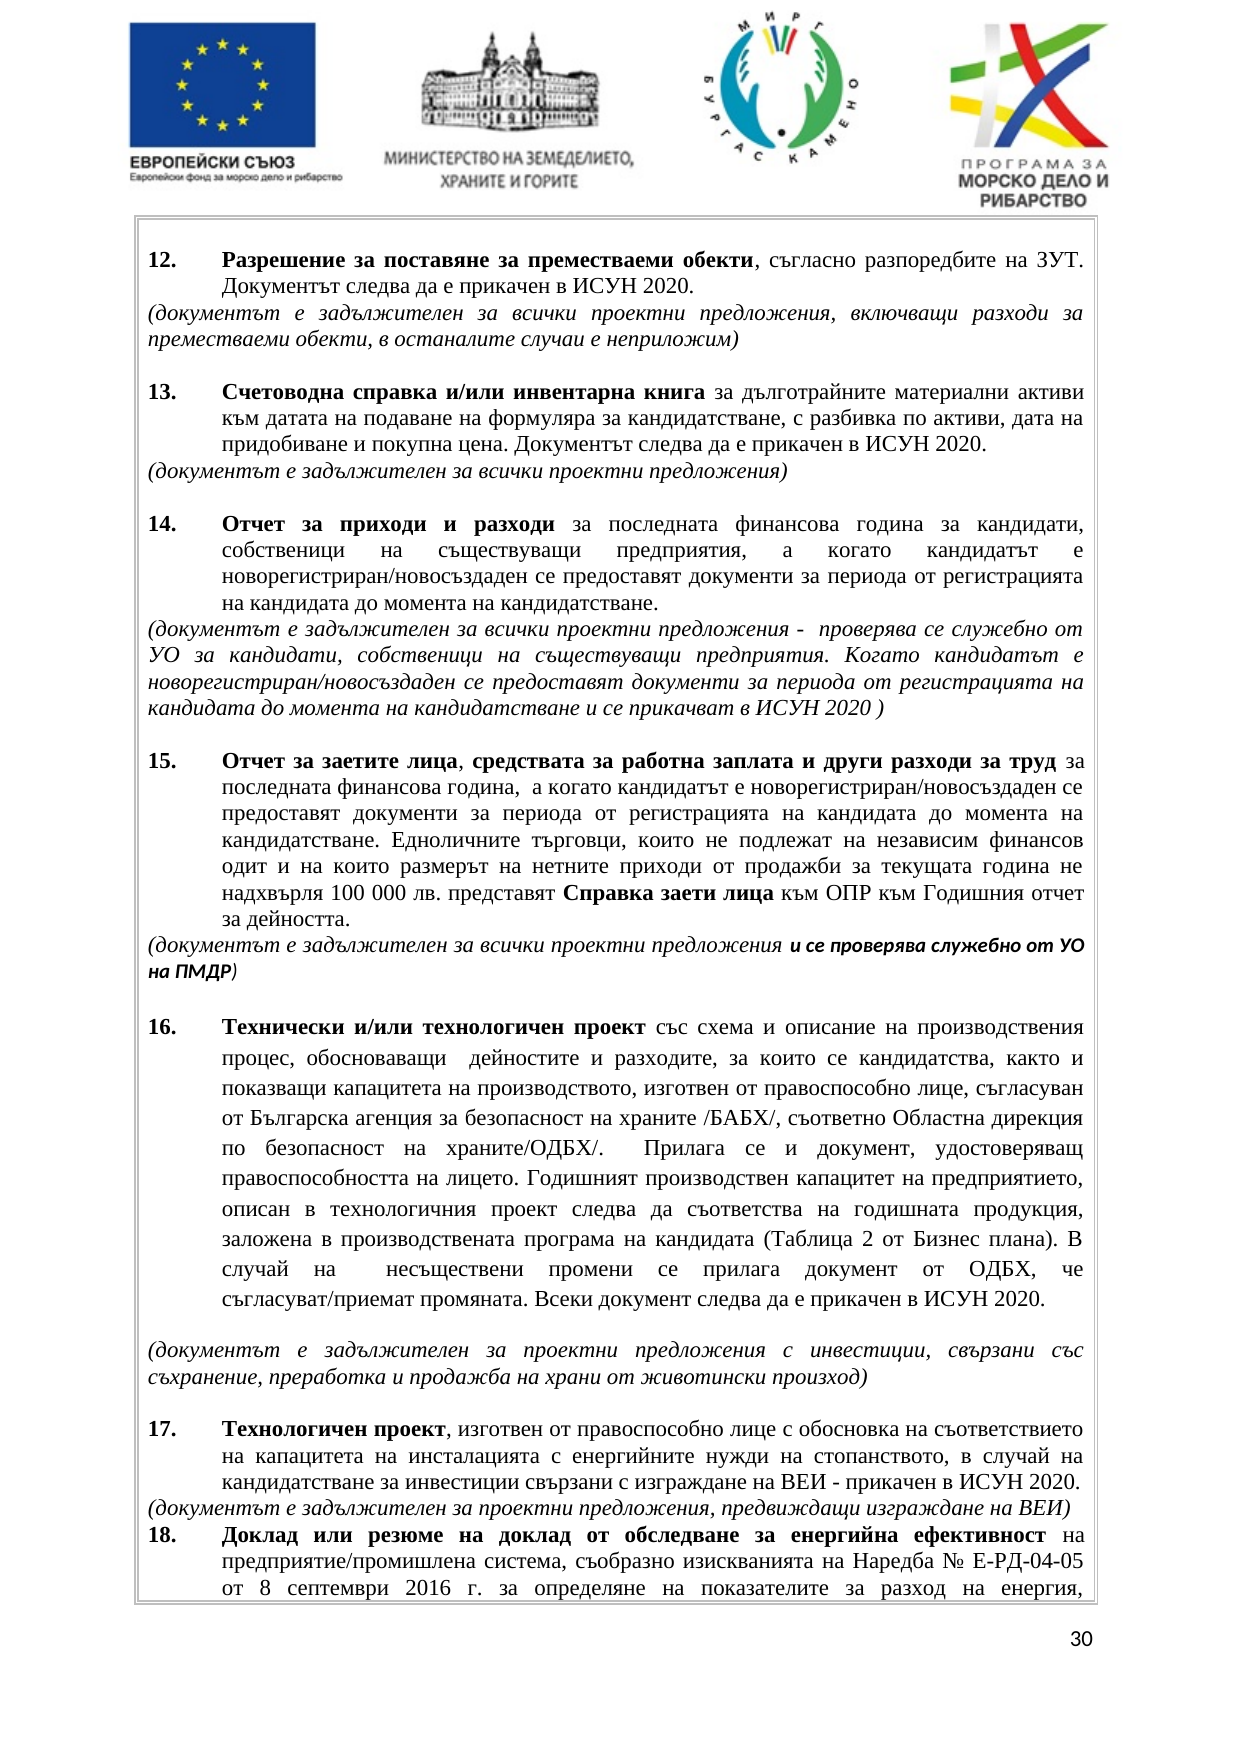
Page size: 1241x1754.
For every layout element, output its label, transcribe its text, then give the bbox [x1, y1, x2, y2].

picture [117, 0, 1123, 215]
